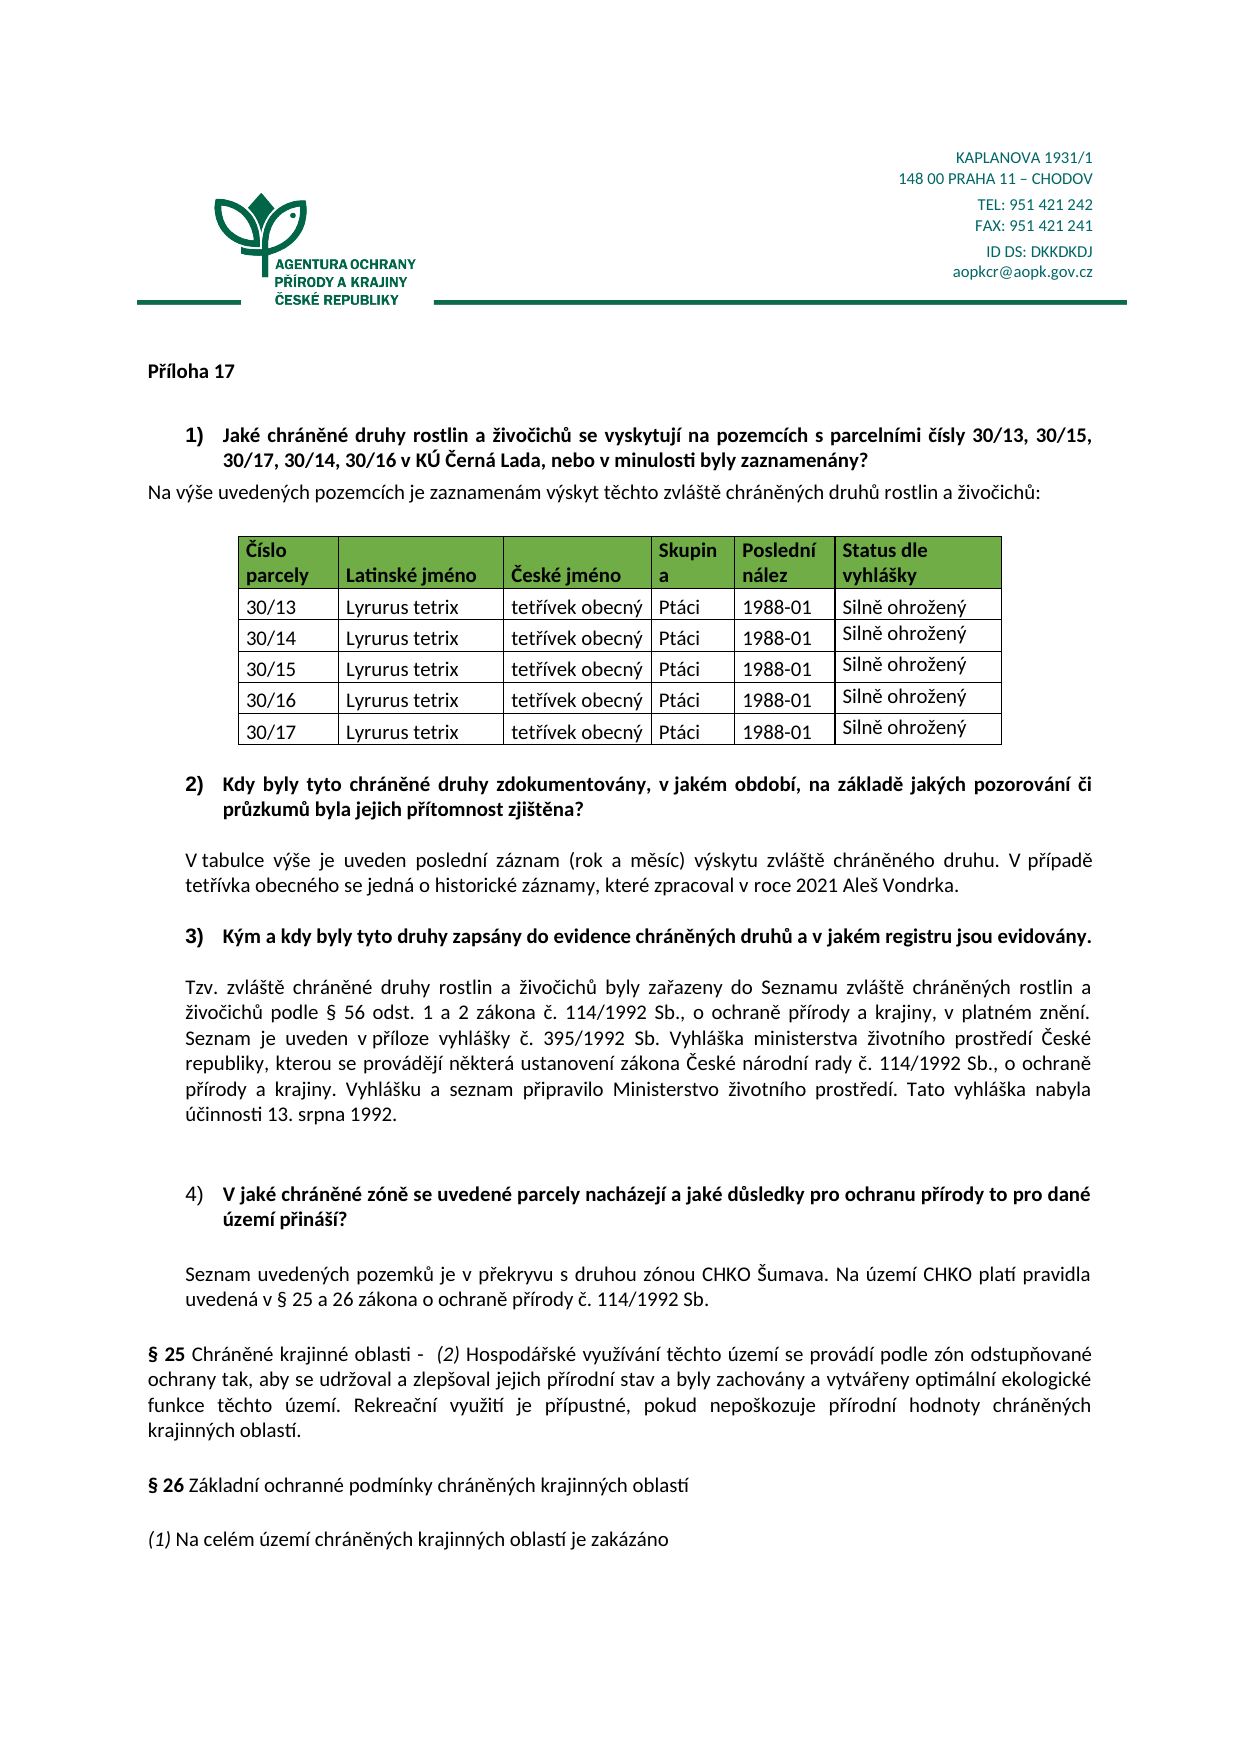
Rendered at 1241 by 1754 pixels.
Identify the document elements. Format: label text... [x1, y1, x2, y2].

table_header České jméno [504, 537, 651, 588]
table_cell 30/13 [239, 589, 338, 619]
table_header Latinské jméno [339, 537, 503, 588]
table_cell 1988-01 [735, 652, 834, 682]
table_cell Ptáci [652, 589, 734, 619]
table_cell Lyrurus tetrix [339, 589, 503, 619]
text Příloha 17 [148, 359, 1093, 384]
table_cell Silně ohrožený [836, 589, 1001, 619]
table_cell tetřívek obecný [504, 714, 651, 744]
table_cell Silně ohrožený [836, 620, 1001, 651]
table_header Status dle vyhlášky [836, 537, 1001, 588]
text § 26 Základní ochranné podmínky chráněných krajinných oblastí [148, 1472, 1093, 1497]
table_cell 30/16 [239, 683, 338, 713]
table_cell 1988-01 [735, 620, 834, 651]
table_cell Ptáci [652, 714, 734, 744]
table_cell 1988-01 [735, 714, 834, 744]
table_cell Silně ohrožený [836, 714, 1001, 744]
text Na výše uvedených pozemcích je zaznamenám výskyt těchto zvláště chráněných druhů rostlin a živočichů: [148, 479, 1093, 504]
list Kdy byly tyto chráněné druhy zdokumentovány, v jakém období, na základě jakých pozorování či průzkumů byla jejich přítomnost zjištěna? [185, 771, 1093, 822]
table_cell tetřívek obecný [504, 683, 651, 713]
table_cell 30/15 [239, 652, 338, 682]
table_cell Silně ohrožený [836, 683, 1001, 713]
table_cell Lyrurus tetrix [339, 683, 503, 713]
table_cell 1988-01 [735, 683, 834, 713]
table_header Číslo parcely [239, 537, 338, 588]
list Kým a kdy byly tyto druhy zapsány do evidence chráněných druhů a v jakém registru jsou evidovány. [185, 923, 1093, 949]
picture [137, 140, 1127, 305]
table_cell Ptáci [652, 652, 734, 682]
table_cell Lyrurus tetrix [339, 652, 503, 682]
table_cell Silně ohrožený [836, 652, 1001, 682]
text § 25 Chráněné krajinné oblasti - (2) Hospodářské využívání těchto území se provádí podle zón odstupňované ochrany tak, aby se udržoval a zlepšoval jejich přírodní stav a byly zachovány a vytvářeny optimální ekologické funkce těchto území. Rekreační využití je přípustné, pokud nepoškozuje přírodní hodnoty chráněných krajinných oblastí. [148, 1341, 1093, 1443]
list V jaké chráněné zóně se uvedené parcely nacházejí a jaké důsledky pro ochranu přírody to pro dané území přináší? [185, 1181, 1093, 1232]
table_cell Ptáci [652, 683, 734, 713]
text V tabulce výše je uveden poslední záznam (rok a měsíc) výskytu zvláště chráněného druhu. V případě tetřívka obecného se jedná o historické záznamy, které zpracoval v roce 2021 Aleš Vondrka. [185, 847, 1093, 898]
table_cell 30/17 [239, 714, 338, 744]
table_cell tetřívek obecný [504, 652, 651, 682]
text Tzv. zvláště chráněné druhy rostlin a živočichů byly zařazeny do Seznamu zvláště chráněných rostlin a živočichů podle § 56 odst. 1 a 2 zákona č. 114/1992 Sb., o ochraně přírody a krajiny, v platném znění. Seznam je uveden v příloze vyhlášky č. 395/1992 Sb. Vyhláška ministerstva životního prostředí České republiky, kterou se provádějí některá ustanovení zákona České národní rady č. 114/1992 Sb., o ochraně přírody a krajiny. Vyhlášku a seznam připravilo Ministerstvo životního prostředí. Tato vyhláška nabyla účinnosti 13. srpna 1992. [185, 974, 1093, 1127]
table_cell 30/14 [239, 620, 338, 651]
text Seznam uvedených pozemků je v překryvu s druhou zónou CHKO Šumava. Na území CHKO platí pravidla uvedená v § 25 a 26 zákona o ochraně přírody č. 114/1992 Sb. [185, 1261, 1093, 1312]
table_cell Lyrurus tetrix [339, 620, 503, 651]
table_cell tetřívek obecný [504, 620, 651, 651]
table_header Poslední nález [735, 537, 834, 588]
table_cell Ptáci [652, 620, 734, 651]
table_cell 1988-01 [735, 589, 834, 619]
text (1) Na celém území chráněných krajinných oblastí je zakázáno [148, 1527, 1093, 1552]
table_cell tetřívek obecný [504, 589, 651, 619]
list Jaké chráněné druhy rostlin a živočichů se vyskytují na pozemcích s parcelními čísly 30/13, 30/15, 30/17, 30/14, 30/16 v KÚ Černá Lada, nebo v minulosti byly zaznamenány? [185, 422, 1093, 473]
table_header Skupina [652, 537, 734, 588]
table_cell Lyrurus tetrix [339, 714, 503, 744]
